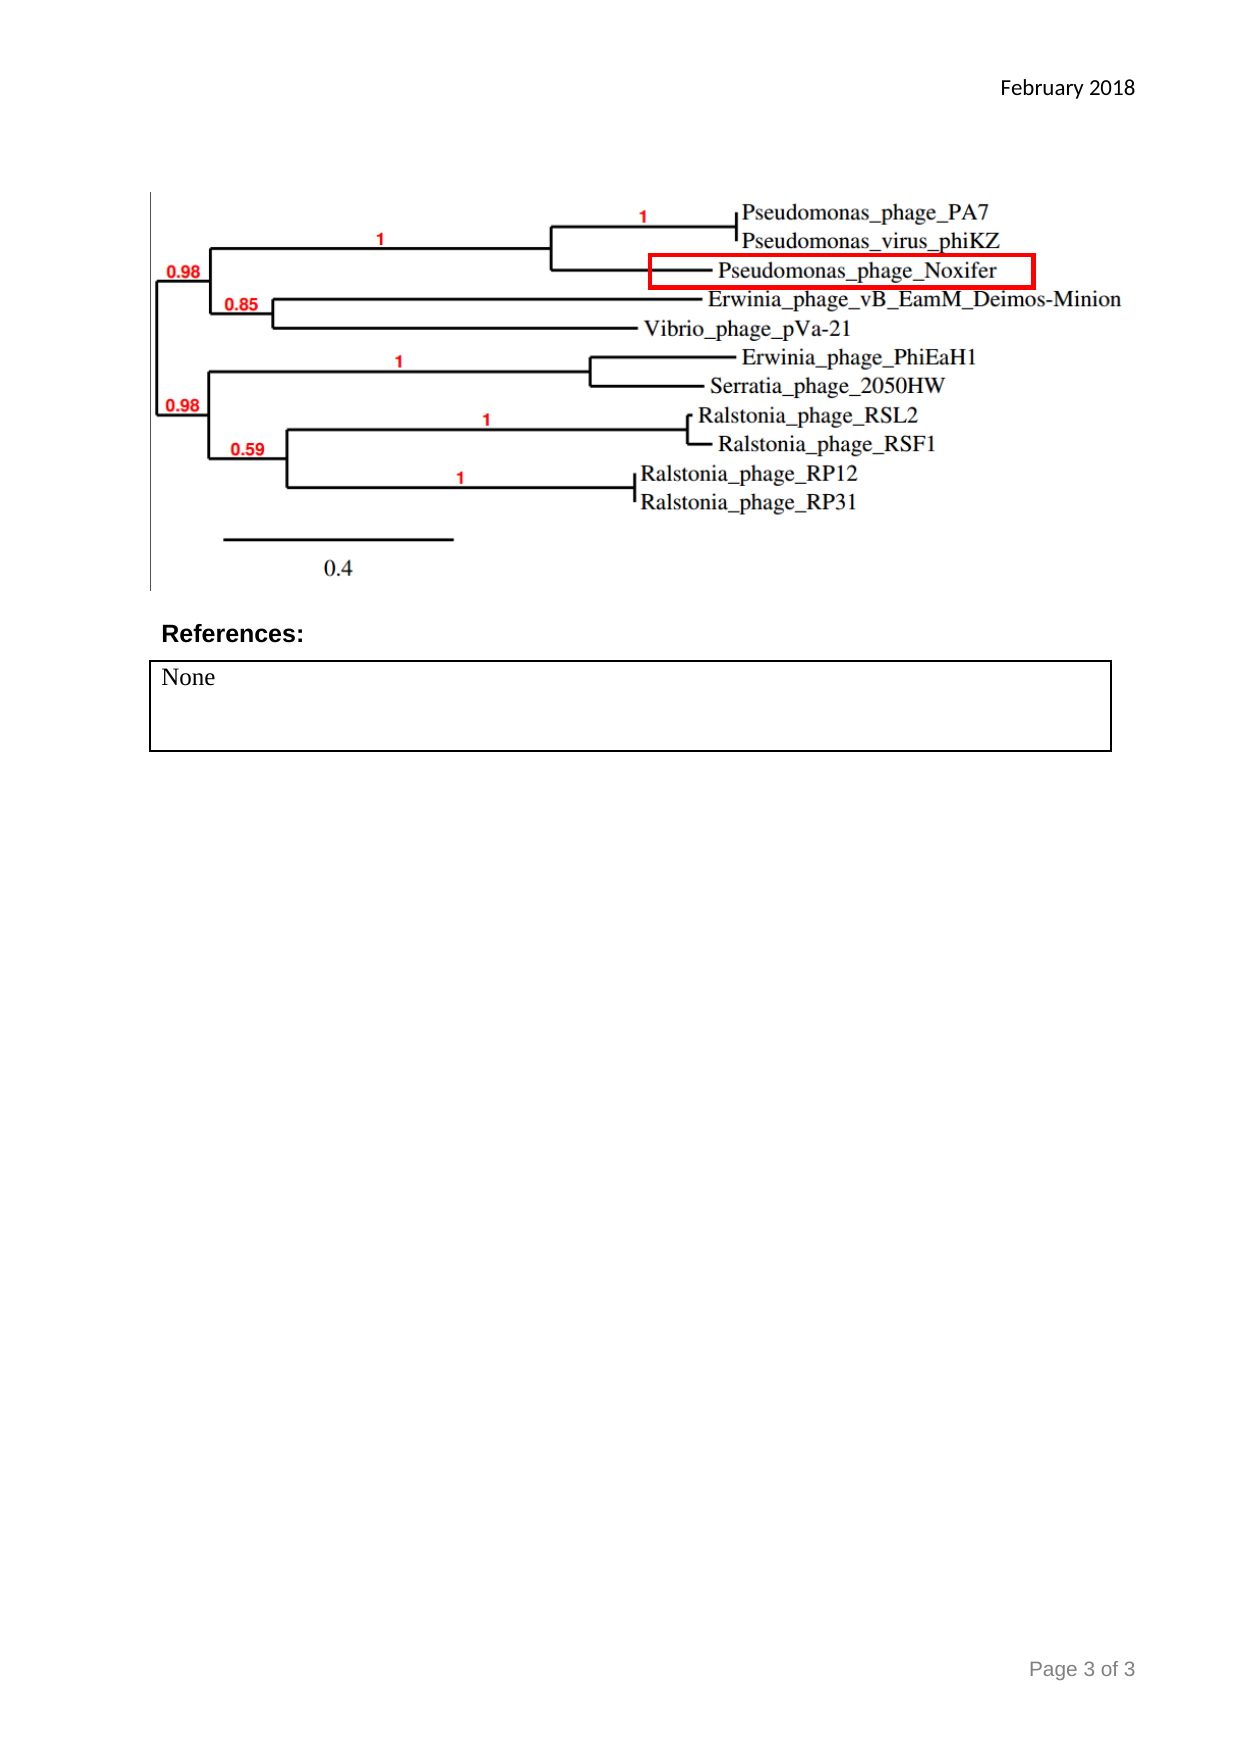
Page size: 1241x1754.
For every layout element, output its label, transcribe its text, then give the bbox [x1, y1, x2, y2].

table_cell None [151, 662, 1110, 750]
table_header References: [150, 619, 1111, 660]
picture [150, 192, 1136, 591]
